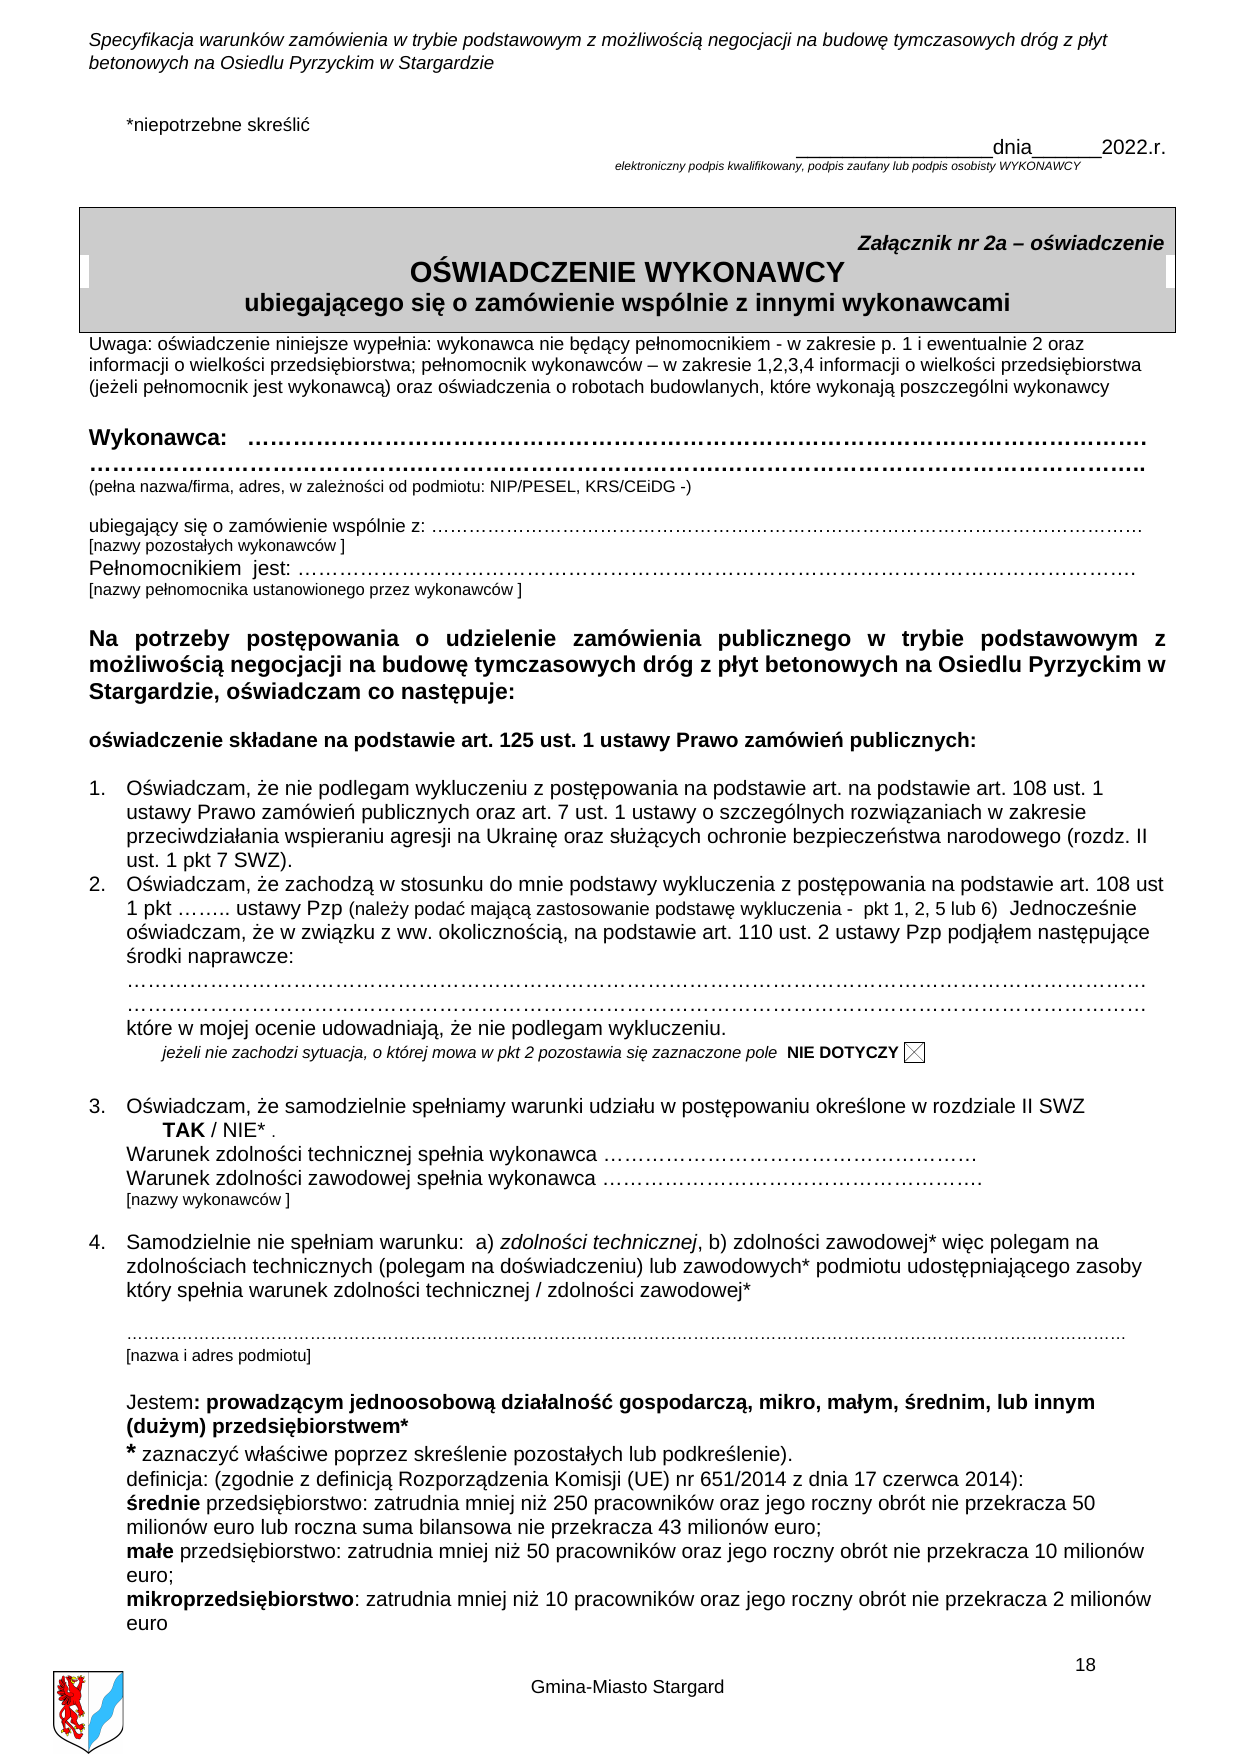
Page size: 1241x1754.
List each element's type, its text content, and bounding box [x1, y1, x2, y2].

text TAK / NIE* . [126, 1117, 1166, 1141]
text Wykonawca: ………………………………………………………………………………………………………. [89, 424, 1166, 450]
text Warunek zdolności zawodowej spełnia wykonawca ………………………………………………. [126, 1165, 1166, 1189]
text Uwaga: oświadczenie niniejsze wypełnia: wykonawca nie będący pełnomocnikiem - w zakresie p. 1 i ewentualnie 2 oraz informacji o wielkości przedsiębiorstwa; pełnomocnik wykonawców – w zakresie 1,2,3,4 informacji o wielkości przedsiębiorstwa (jeżeli pełnomocnik jest wykonawcą) oraz oświadczenia o robotach budowlanych, które wykonają poszczególni wykonawcy [89, 333, 1166, 397]
text …………………………………….………………………………….……………………………………………….. [89, 450, 1166, 476]
text * zaznaczyć właściwe poprzez skreślenie pozostałych lub podkreślenie). [126, 1438, 1166, 1467]
text (pełna nazwa/firma, adres, w zależności od podmiotu: NIP/PESEL, KRS/CEiDG -) [89, 476, 1166, 496]
text ubiegający się o zamówienie wspólnie z: …………………………………………………………………………………………………… [89, 515, 1166, 536]
text elektroniczny podpis kwalifikowany, podpis zaufany lub podpis osobisty WYKONAWCY [458, 159, 1166, 183]
text [nazwy pełnomocnika ustanowionego przez wykonawców ] [89, 579, 1166, 598]
subtitle ubiegającego się o zamówienie wspólnie z innymi wykonawcami [80, 264, 1175, 332]
text Jestem: prowadzącym jednoosobową działalność gospodarczą, mikro, małym, średnim, lub innym (dużym) przedsiębiorstwem* [126, 1390, 1166, 1438]
text *niepotrzebne skreślić [126, 113, 1166, 135]
text Warunek zdolności technicznej spełnia wykonawca ……………………………………………… [126, 1141, 1166, 1165]
list Oświadczam, że nie podlegam wykluczeniu z postępowania na podstawie art. na podstawie art. 108 ust. 1 ustawy Prawo zamówień publicznych oraz art. 7 ust. 1 ustawy o szczególnych rozwiązaniach w zakresie przeciwdziałania wspieraniu agresji na Ukrainę oraz służących ochronie bezpieczeństwa narodowego (rozdz. II ust. 1 pkt 7 SWZ). [89, 776, 1166, 872]
list Samodzielnie nie spełniam warunku: a) zdolności technicznej, b) zdolności zawodowej* więc polegam na zdolnościach technicznych (polegam na doświadczeniu) lub zawodowych* podmiotu udostępniającego zasoby który spełnia warunek zdolności technicznej / zdolności zawodowej* [89, 1230, 1166, 1302]
text małe przedsiębiorstwo: zatrudnia mniej niż 50 pracowników oraz jego roczny obrót nie przekracza 10 milionów euro; [126, 1538, 1166, 1586]
text Pełnomocnikiem jest: …………………………………………………………………………………………………………. [89, 555, 1166, 579]
text [nazwy pozostałych wykonawców ] [89, 536, 1166, 555]
text Na potrzeby postępowania o udzielenie zamówienia publicznego w trybie podstawowym z możliwością negocjacji na budowę tymczasowych dróg z płyt betonowych na Osiedlu Pyrzyckim w Stargardzie, oświadczam co następuje: [89, 625, 1166, 704]
text oświadczenie składane na podstawie art. 125 ust. 1 ustawy Prawo zamówień publicznych: [89, 728, 1166, 752]
text _________________dnia______2022.r. [126, 135, 1166, 159]
list Oświadczam, że zachodzą w stosunku do mnie podstawy wykluczenia z postępowania na podstawie art. 108 ust 1 pkt …….. ustawy Pzp (należy podać mającą zastosowanie podstawę wykluczenia - pkt 1, 2, 5 lub 6) Jednocześnie oświadczam, że w związku z ww. okolicznością, na podstawie art. 110 ust. 2 ustawy Pzp podjąłem następujące środki naprawcze: …………………………………………………………………………………………………………………………………………………………………………………………………………………………………………………………………… które w mojej ocenie udowadniają, że nie podlegam wykluczeniu. jeżeli nie zachodzi sytuacja, o której mowa w pkt 2 pozostawia się zaznaczone pole NIE DOTYCZY [89, 872, 1166, 1063]
list [nazwa i adres podmiotu] [126, 1346, 1166, 1387]
list Oświadczam, że samodzielnie spełniamy warunki udziału w postępowaniu określone w rozdziale II SWZ [89, 1093, 1166, 1117]
list ……………………………………………………………………………………………………………………………………………………………… [126, 1324, 1166, 1343]
text [nazwy wykonawców ] [126, 1189, 1166, 1208]
picture [53, 1671, 124, 1754]
text średnie przedsiębiorstwo: zatrudnia mniej niż 250 pracowników oraz jego roczny obrót nie przekracza 50 milionów euro lub roczna suma bilansowa nie przekracza 43 milionów euro; [126, 1491, 1166, 1538]
subtitle Załącznik nr 2a – oświadczenie [80, 208, 1175, 255]
text mikroprzedsiębiorstwo: zatrudnia mniej niż 10 pracowników oraz jego roczny obrót nie przekracza 2 milionów euro [126, 1586, 1166, 1634]
text definicja: (zgodnie z definicją Rozporządzenia Komisji (UE) nr 651/2014 z dnia 17 czerwca 2014): [126, 1467, 1166, 1491]
